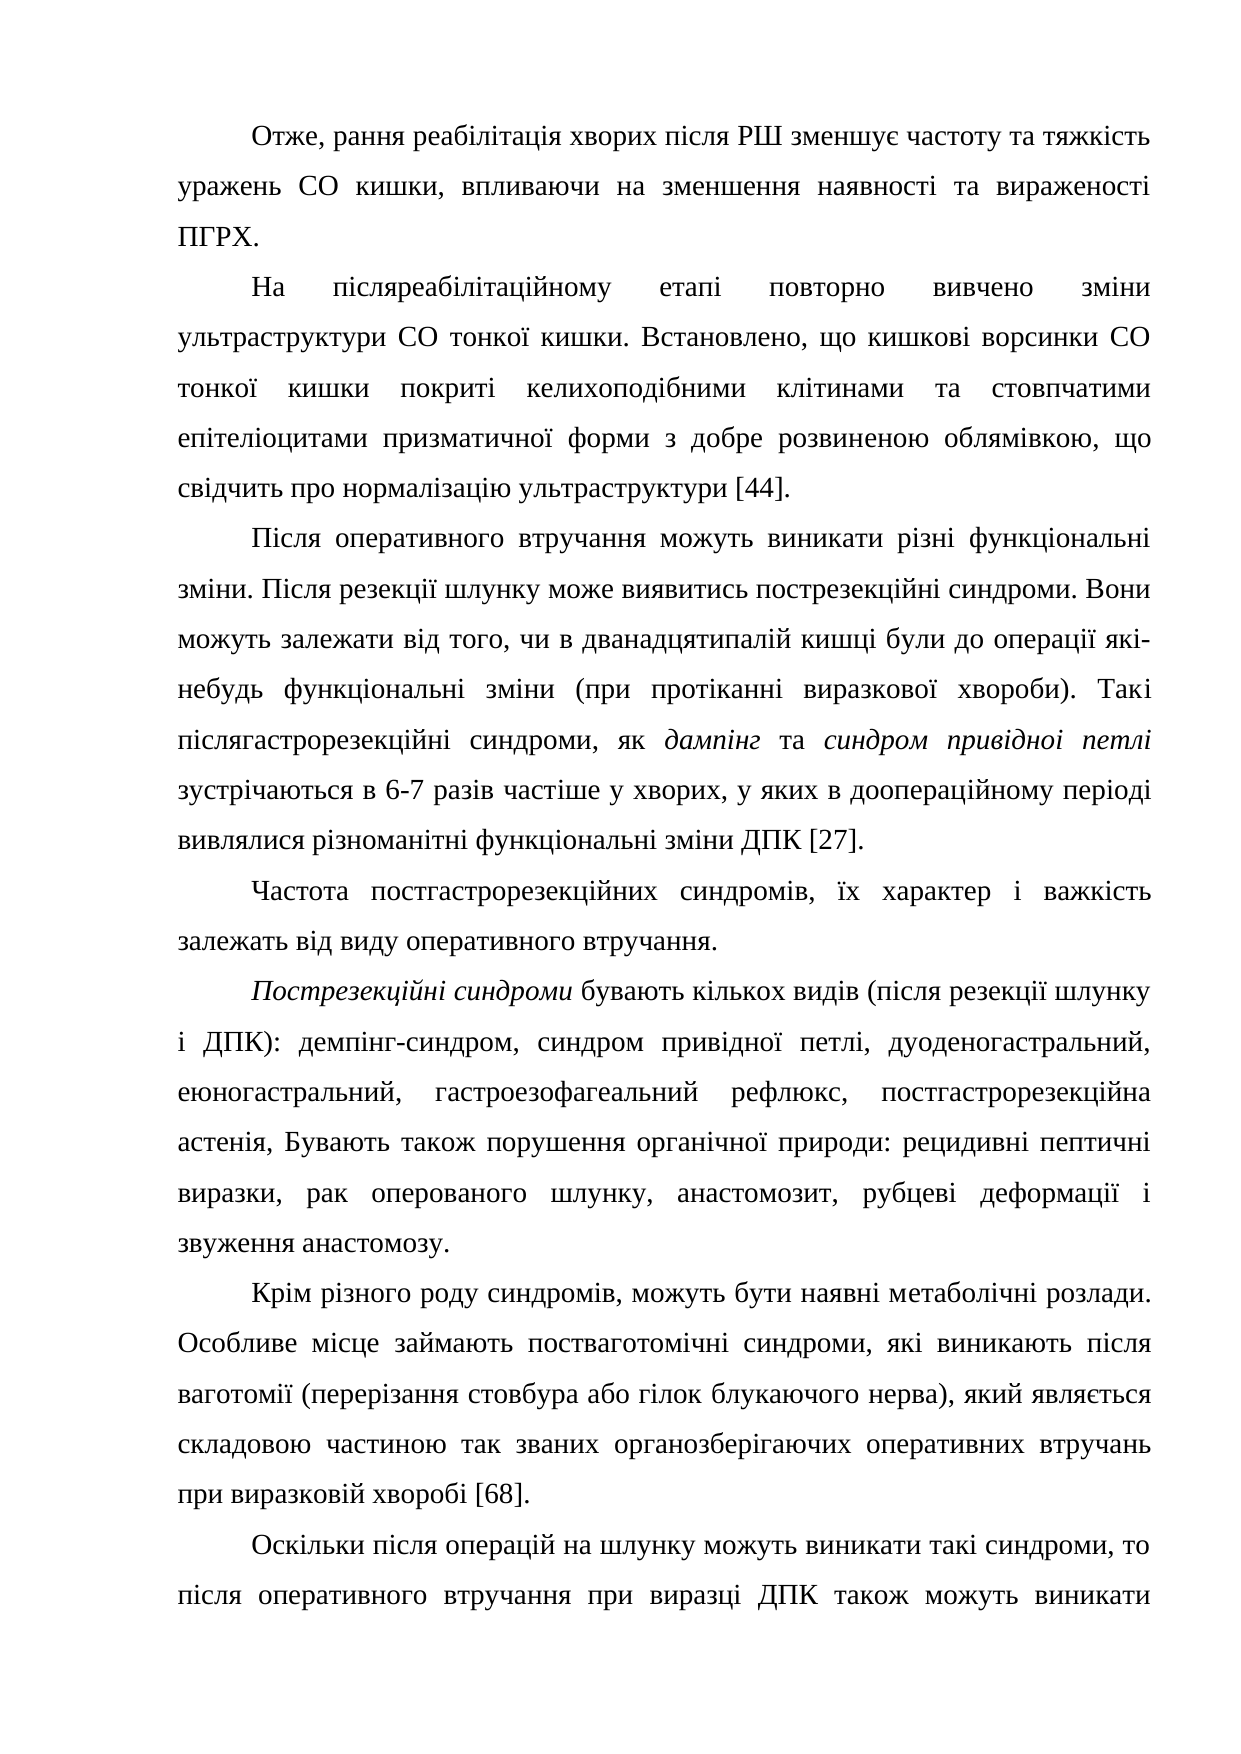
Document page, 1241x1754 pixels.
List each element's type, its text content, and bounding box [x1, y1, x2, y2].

text Крім різного роду синдромів, можуть бути наявні метаболічні розлади. Особливе місце займають постваготомічні синдроми, які виникають після ваготомії (перерізання стовбура або гілок блукаючого нерва), який являється складовою частиною так званих органозберігаючих оперативних втручань при виразковій хворобі [68]. [177, 1275, 1152, 1510]
text Частота постгастрорезекційних синдромів, їх характер і важкість залежать від виду оперативного втручання. [177, 873, 1152, 957]
text Отже, рання реабілітація хворих після РШ зменшує частоту та тяжкість уражень СО кишки, впливаючи на зменшення наявності та вираженості ПГРХ. [177, 118, 1152, 252]
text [177, 1527, 1152, 1611]
text На післяреабілітаційному етапі повторно вивчено зміни ультраструктури СО тонкої кишки. Встановлено, що кишкові ворсинки СО тонкої кишки покриті келихоподібними клітинами та стовпчатими епітеліоцитами призматичної форми з добре розвиненою облямівкою, що свідчить про нормалізацію ультраструктури [44]. [177, 269, 1152, 504]
text Пострезекційні синдроми бувають кількох видів (після резекції шлунку і ДПК): демпінг-синдром, синдром привідної петлі, дуоденогастральний, еюногастральний, гастроезофагеальний рефлюкс, постгастрорезекційна астенія, Бувають також порушення органічної природи: рецидивні пептичні виразки, рак оперованого шлунку, анастомозит, рубцеві деформації і звуження анастомозу. [177, 973, 1152, 1258]
text Після оперативного втручання можуть виникати різні функціональні зміни. Після резекції шлунку може виявитись пострезекційні синдроми. Вони можуть залежати від того, чи в дванадцятипалій кишці були до операції які-небудь функціональні зміни (при протіканні виразкової хвороби). Такi пiслягастрорезекційнi синдроми, як дампiнг та синдром привiдноi петлi зустрiчаються в 6-7 разів частiше у хворих, у яких в дооперацiйному перiодi вивлялися рiзноманiтнi функцiональнi змiни ДПК [27]. [177, 521, 1152, 856]
